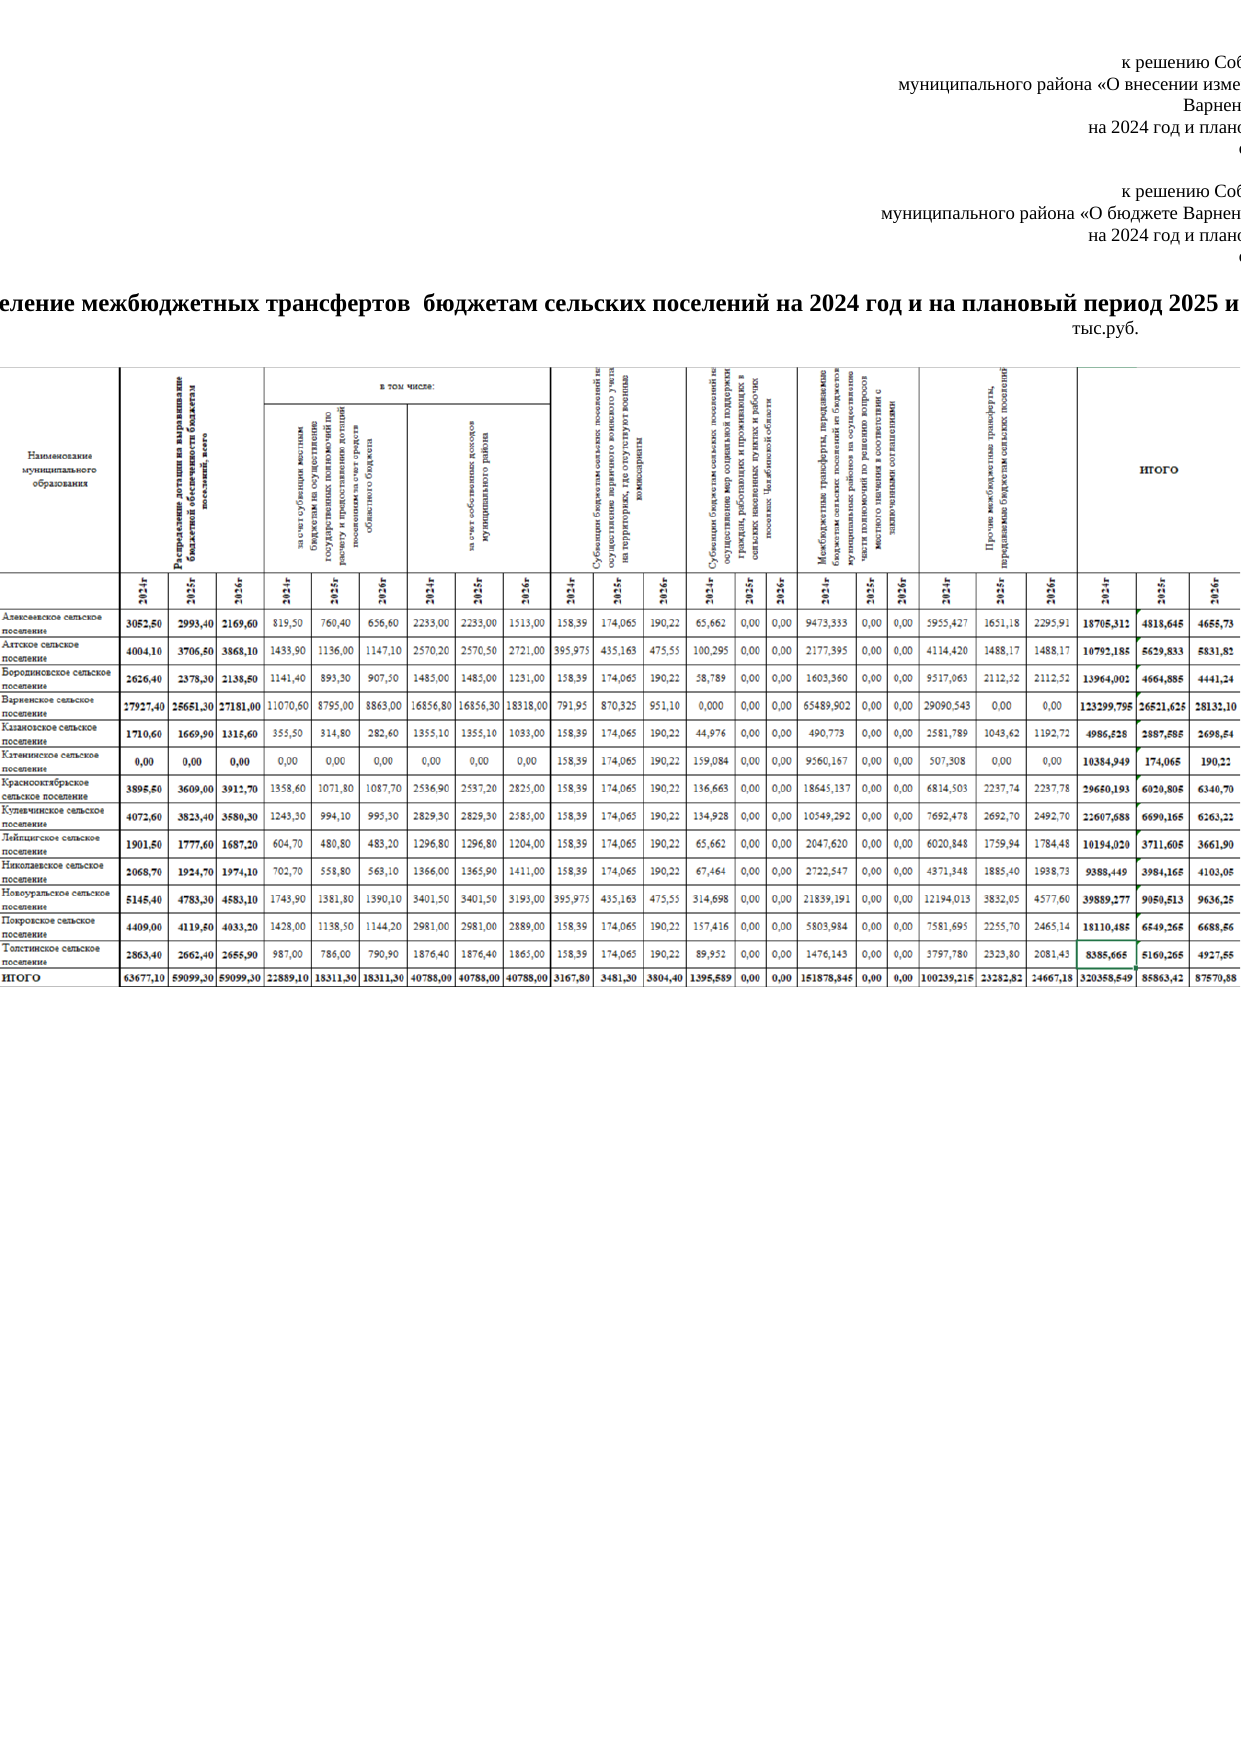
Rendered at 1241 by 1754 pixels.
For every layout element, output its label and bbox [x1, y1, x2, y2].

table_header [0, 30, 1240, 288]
picture [0, 367, 1241, 987]
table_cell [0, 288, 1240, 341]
